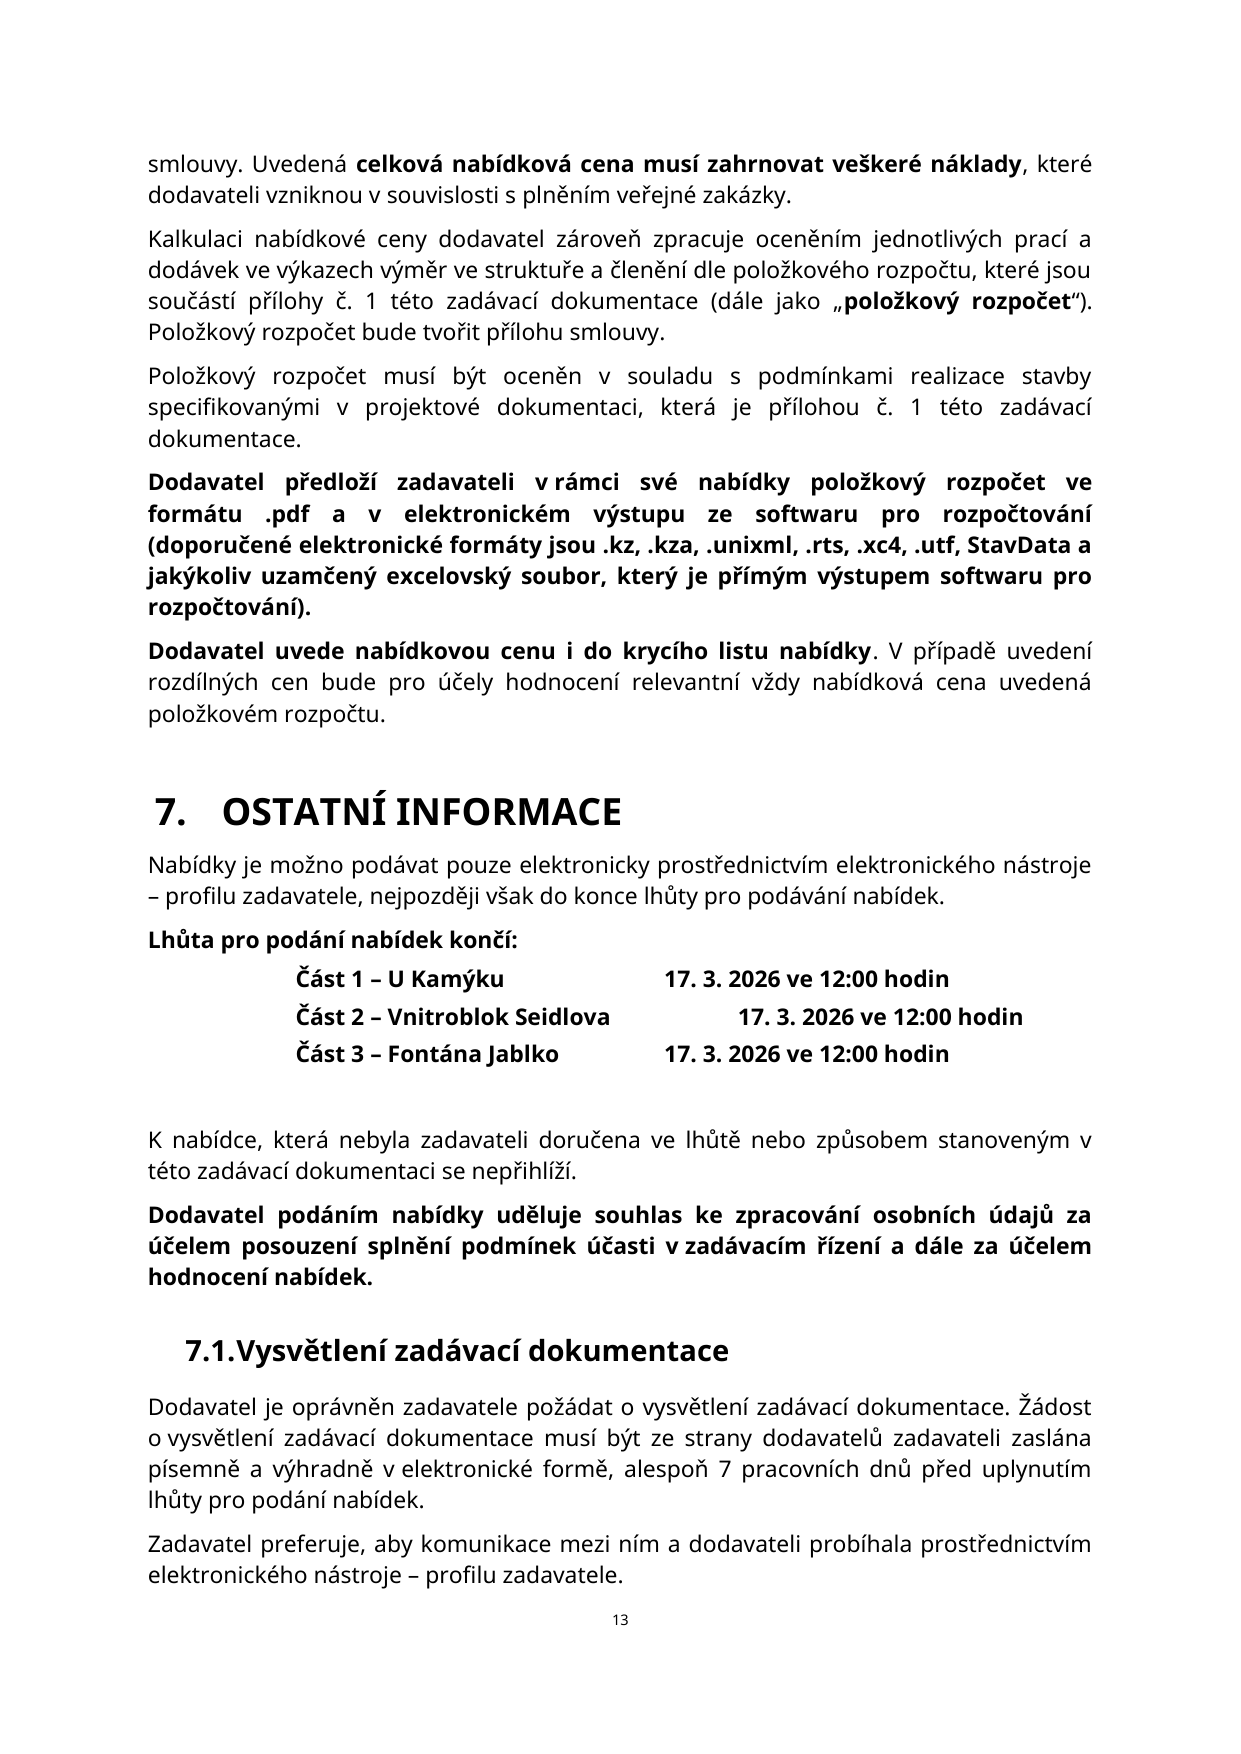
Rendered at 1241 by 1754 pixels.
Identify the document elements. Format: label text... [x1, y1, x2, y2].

text Dodavatel je oprávněn zadavatele požádat o vysvětlení zadávací dokumentace. Žádost o vysvětlení zadávací dokumentace musí být ze strany dodavatelů zadavateli zaslána písemně a výhradně v elektronické formě, alespoň 7 pracovních dnů před uplynutím lhůty pro podání nabídek. [148, 1390, 1093, 1515]
text Položkový rozpočet musí být oceněn v souladu s podmínkami realizace stavby specifikovanými v projektové dokumentaci, která je přílohou č. 1 této zadávací dokumentace. [148, 360, 1093, 454]
text Kalkulaci nabídkové ceny dodavatel zároveň zpracuje oceněním jednotlivých prací a dodávek ve výkazech výměr ve struktuře a členění dle položkového rozpočtu, které jsou součástí přílohy č. 1 této zadávací dokumentace (dále jako „položkový rozpočet“). Položkový rozpočet bude tvořit přílohu smlouvy. [148, 223, 1093, 348]
text K nabídce, která nebyla zadavateli doručena ve lhůtě nebo způsobem stanoveným v této zadávací dokumentaci se nepřihlíží. [148, 1124, 1093, 1186]
text Dodavatel podáním nabídky uděluje souhlas ke zpracování osobních údajů za účelem posouzení splnění podmínek účasti v zadávacím řízení a dále za účelem hodnocení nabídek. [148, 1199, 1093, 1292]
text Lhůta pro podání nabídek končí: [148, 924, 1093, 955]
text Část 1 – U Kamýku 17. 3. 2026 ve 12:00 hodin [295, 967, 1093, 992]
text Část 2 – Vnitroblok Seidlova 17. 3. 2026 ve 12:00 hodin [295, 1005, 1093, 1030]
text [148, 148, 1093, 210]
list Vysvětlení zadávací dokumentace [185, 1330, 1093, 1369]
text Nabídky je možno podávat pouze elektronicky prostřednictvím elektronického nástroje – profilu zadavatele, nejpozději však do konce lhůty pro podávání nabídek. [148, 849, 1093, 911]
text Dodavatel uvede nabídkovou cenu i do krycího listu nabídky. V případě uvedení rozdílných cen bude pro účely hodnocení relevantní vždy nabídková cena uvedená položkovém rozpočtu. [148, 635, 1093, 729]
text Dodavatel předloží zadavateli v rámci své nabídky položkový rozpočet ve formátu .pdf a v elektronickém výstupu ze softwaru pro rozpočtování (doporučené elektronické formáty jsou .kz, .kza, .unixml, .rts, .xc4, .utf, StavData a jakýkoliv uzamčený excelovský soubor, který je přímým výstupem softwaru pro rozpočtování). [148, 466, 1093, 623]
text Část 3 – Fontána Jablko 17. 3. 2026 ve 12:00 hodin [295, 1042, 1093, 1067]
subtitle OSTATNÍ INFORMACE [154, 785, 1091, 836]
text Zadavatel preferuje, aby komunikace mezi ním a dodavateli probíhala prostřednictvím elektronického nástroje – profilu zadavatele. [148, 1528, 1093, 1590]
